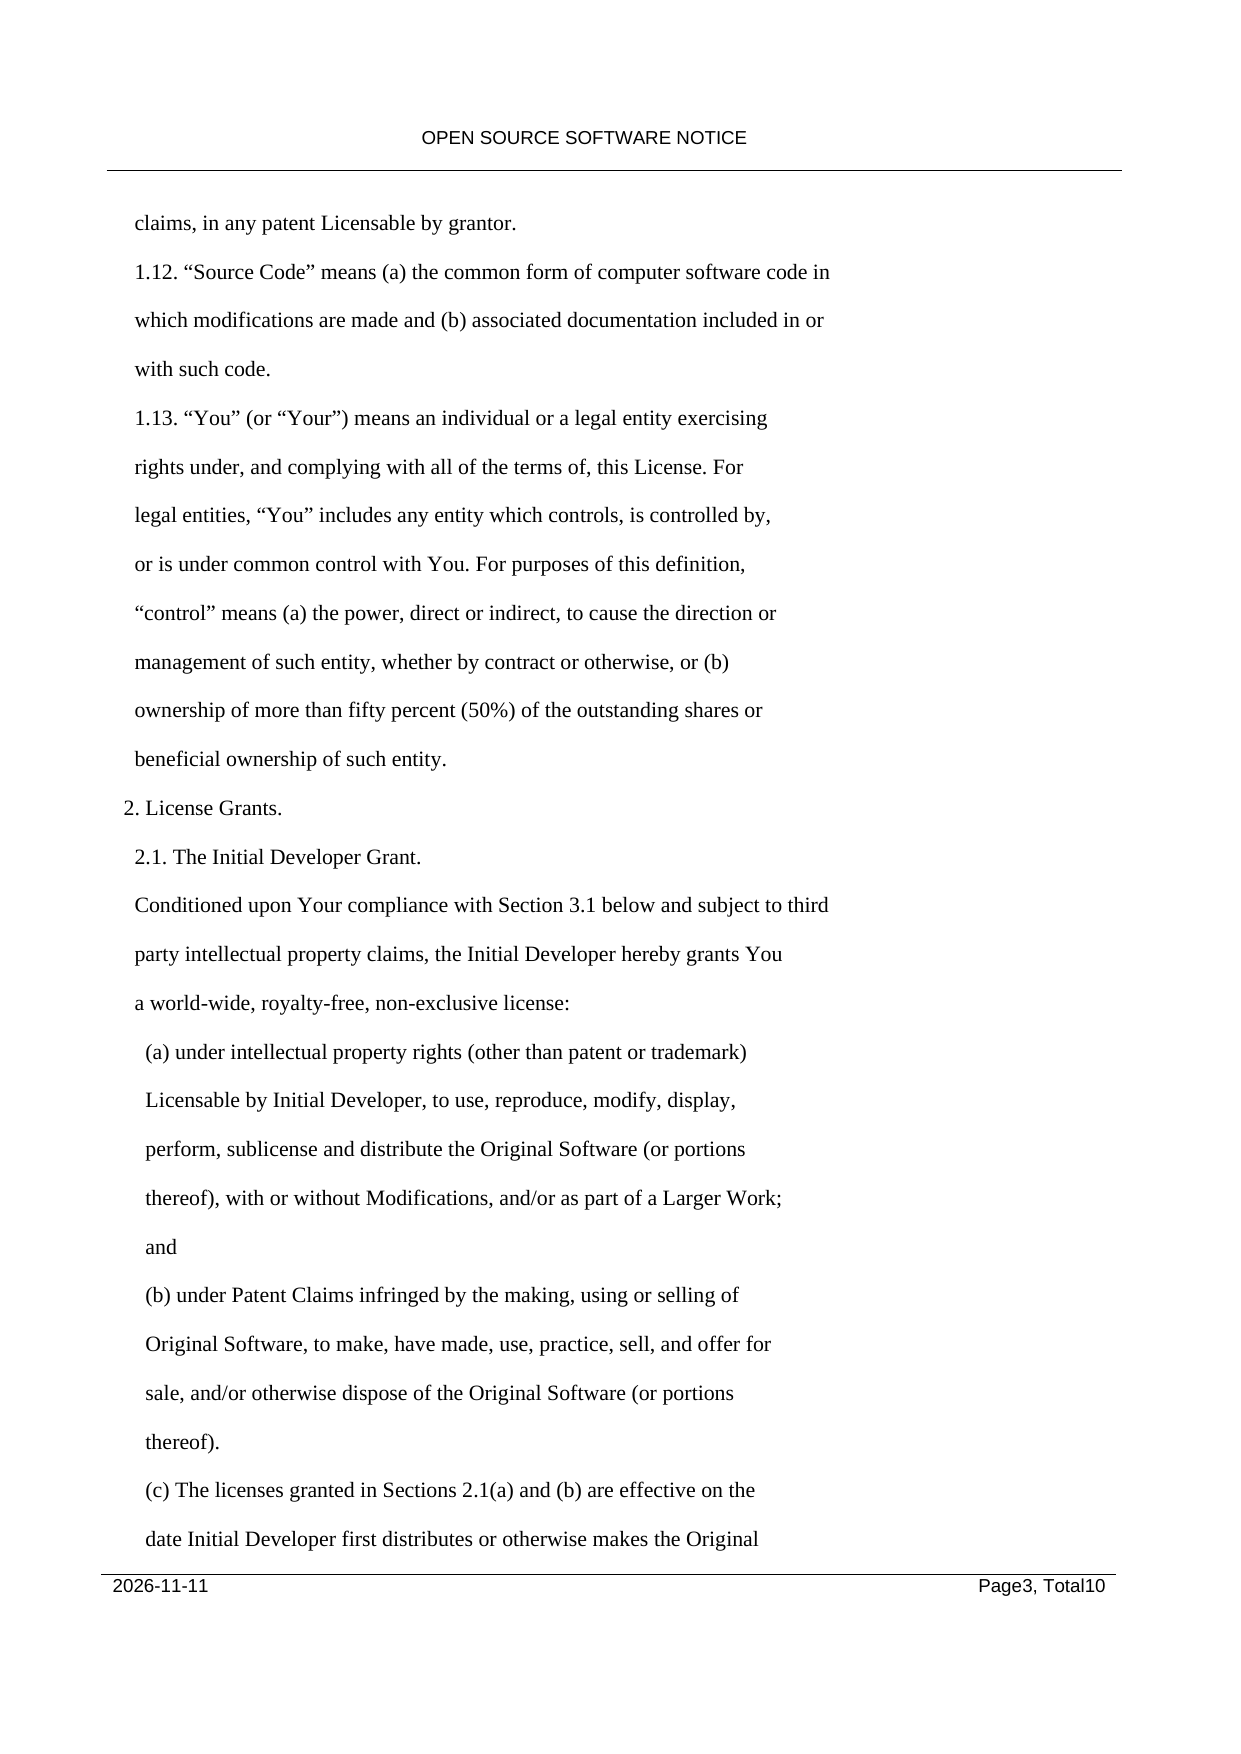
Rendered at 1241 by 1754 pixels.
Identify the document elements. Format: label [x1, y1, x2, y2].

text [112, 206, 1128, 1555]
